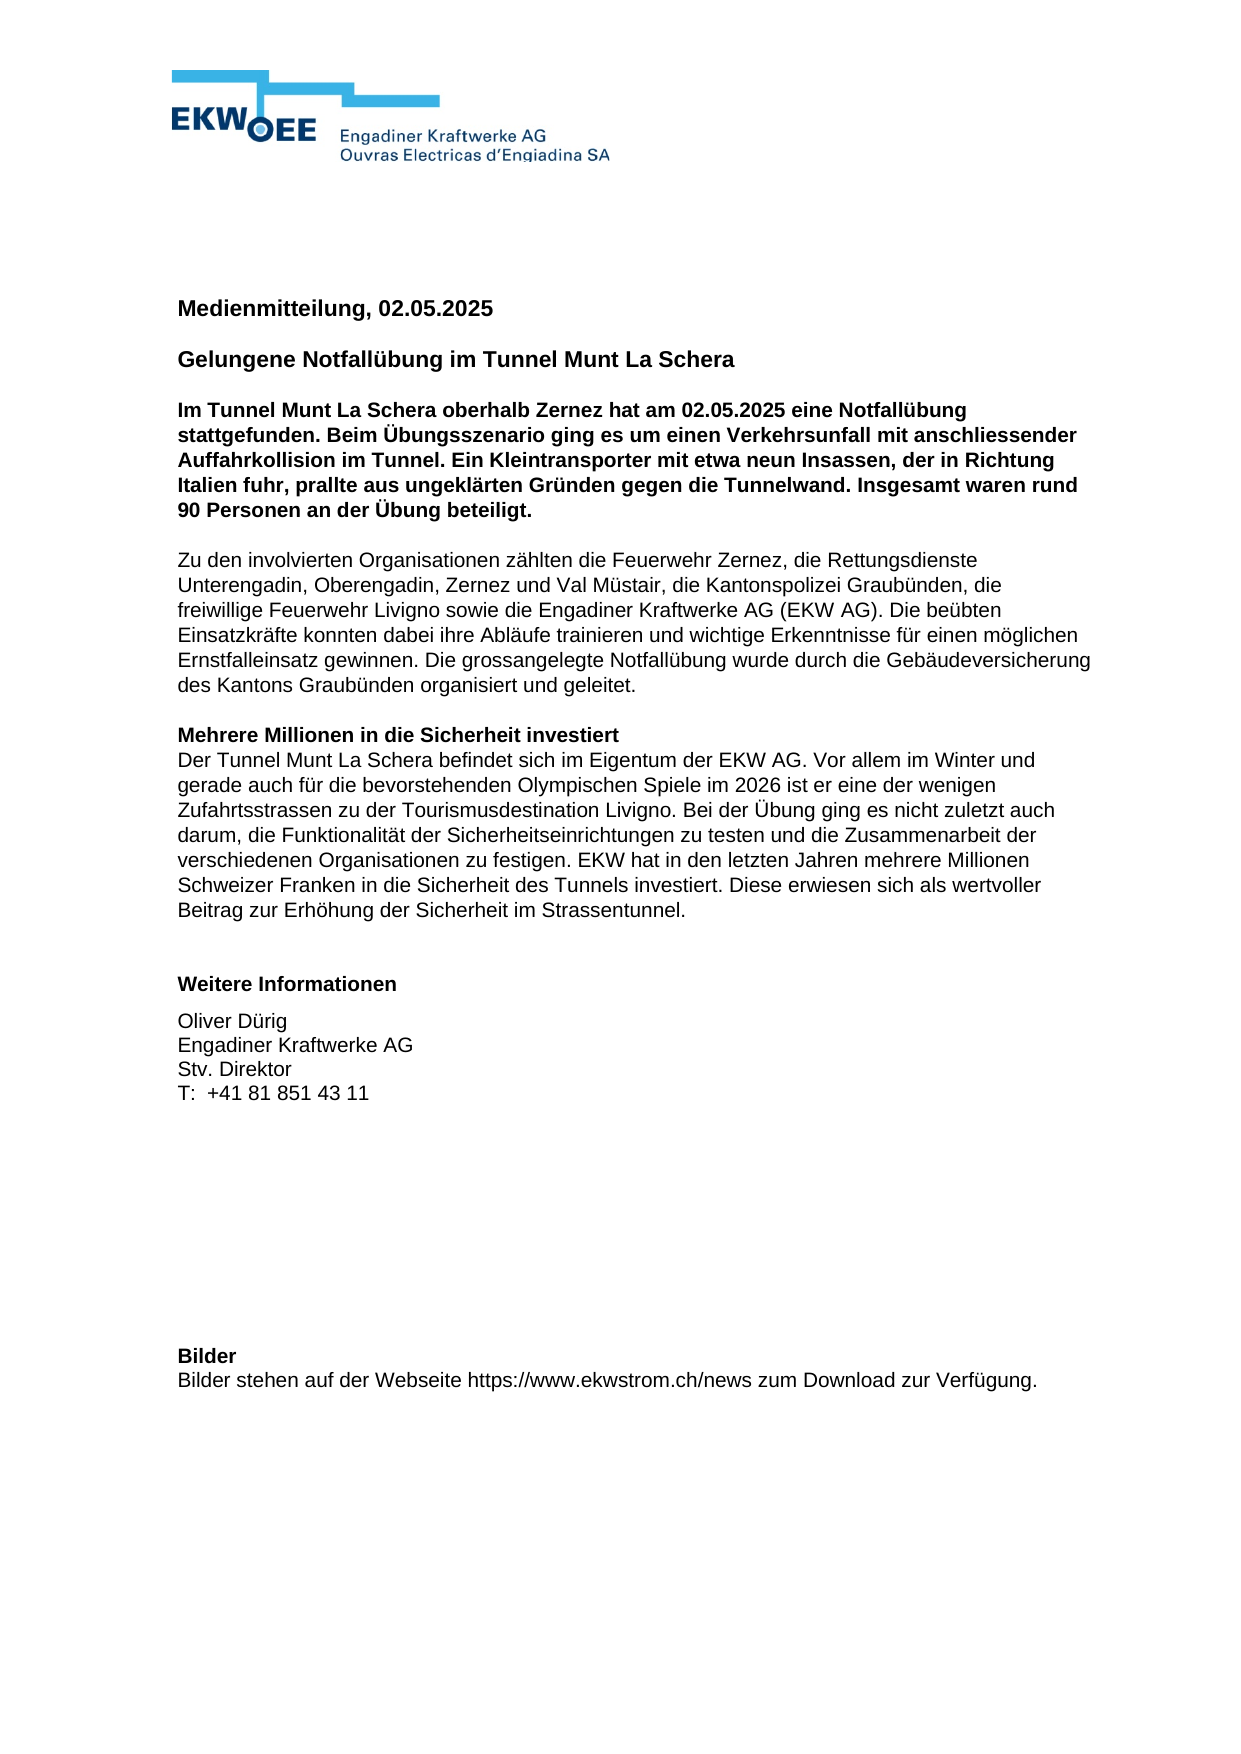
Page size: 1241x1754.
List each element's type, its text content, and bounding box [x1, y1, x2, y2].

text Zu den involvierten Organisationen zählten die Feuerwehr Zernez, die Rettungsdienste Unterengadin, Oberengadin, Zernez und Val Müstair, die Kantonspolizei Graubünden, die freiwillige Feuerwehr Livigno sowie die Engadiner Kraftwerke AG (EKW AG). Die beübten Einsatzkräfte konnten dabei ihre Abläufe trainieren und wichtige Erkenntnisse für einen möglichen Ernstfalleinsatz gewinnen. Die grossangelegte Notfallübung wurde durch die Gebäudeversicherung des Kantons Graubünden organisiert und geleitet. [177, 547, 1092, 697]
text Der Tunnel Munt La Schera befindet sich im Eigentum der EKW AG. Vor allem im Winter und gerade auch für die bevorstehenden Olympischen Spiele im 2026 ist er eine der wenigen Zufahrtsstrassen zu der Tourismusdestination Livigno. Bei der Übung ging es nicht zuletzt auch darum, die Funktionalität der Sicherheitseinrichtungen zu testen und die Zusammenarbeit der verschiedenen Organisationen zu festigen. EKW hat in den letzten Jahren mehrere Millionen Schweizer Franken in die Sicherheit des Tunnels investiert. Diese erwiesen sich als wertvoller Beitrag zur Erhöhung der Sicherheit im Strassentunnel. [177, 747, 1092, 922]
table_header Oliver Dürig Engadiner Kraftwerke AG Stv. Direktor T: +41 81 851 43 11 [166, 1009, 532, 1152]
text Medienmitteilung, 02.05.2025 [177, 295, 1092, 322]
text Bilder [177, 1344, 1092, 1368]
picture [171, 70, 610, 161]
text Bilder stehen auf der Webseite https://www.ekwstrom.ch/news zum Download zur Verfügung. [177, 1368, 1092, 1392]
text Gelungene Notfallübung im Tunnel Munt La Schera [177, 346, 1092, 372]
text Weitere Informationen [177, 972, 1092, 996]
text Mehrere Millionen in die Sicherheit investiert [177, 722, 1092, 747]
text Im Tunnel Munt La Schera oberhalb Zernez hat am 02.05.2025 eine Notfallübung stattgefunden. Beim Übungsszenario ging es um einen Verkehrsunfall mit anschliessender Auffahrkollision im Tunnel. Ein Kleintransporter mit etwa neun Insassen, der in Richtung Italien fuhr, prallte aus ungeklärten Gründen gegen die Tunnelwand. Insgesamt waren rund 90 Personen an der Übung beteiligt. [177, 397, 1092, 522]
